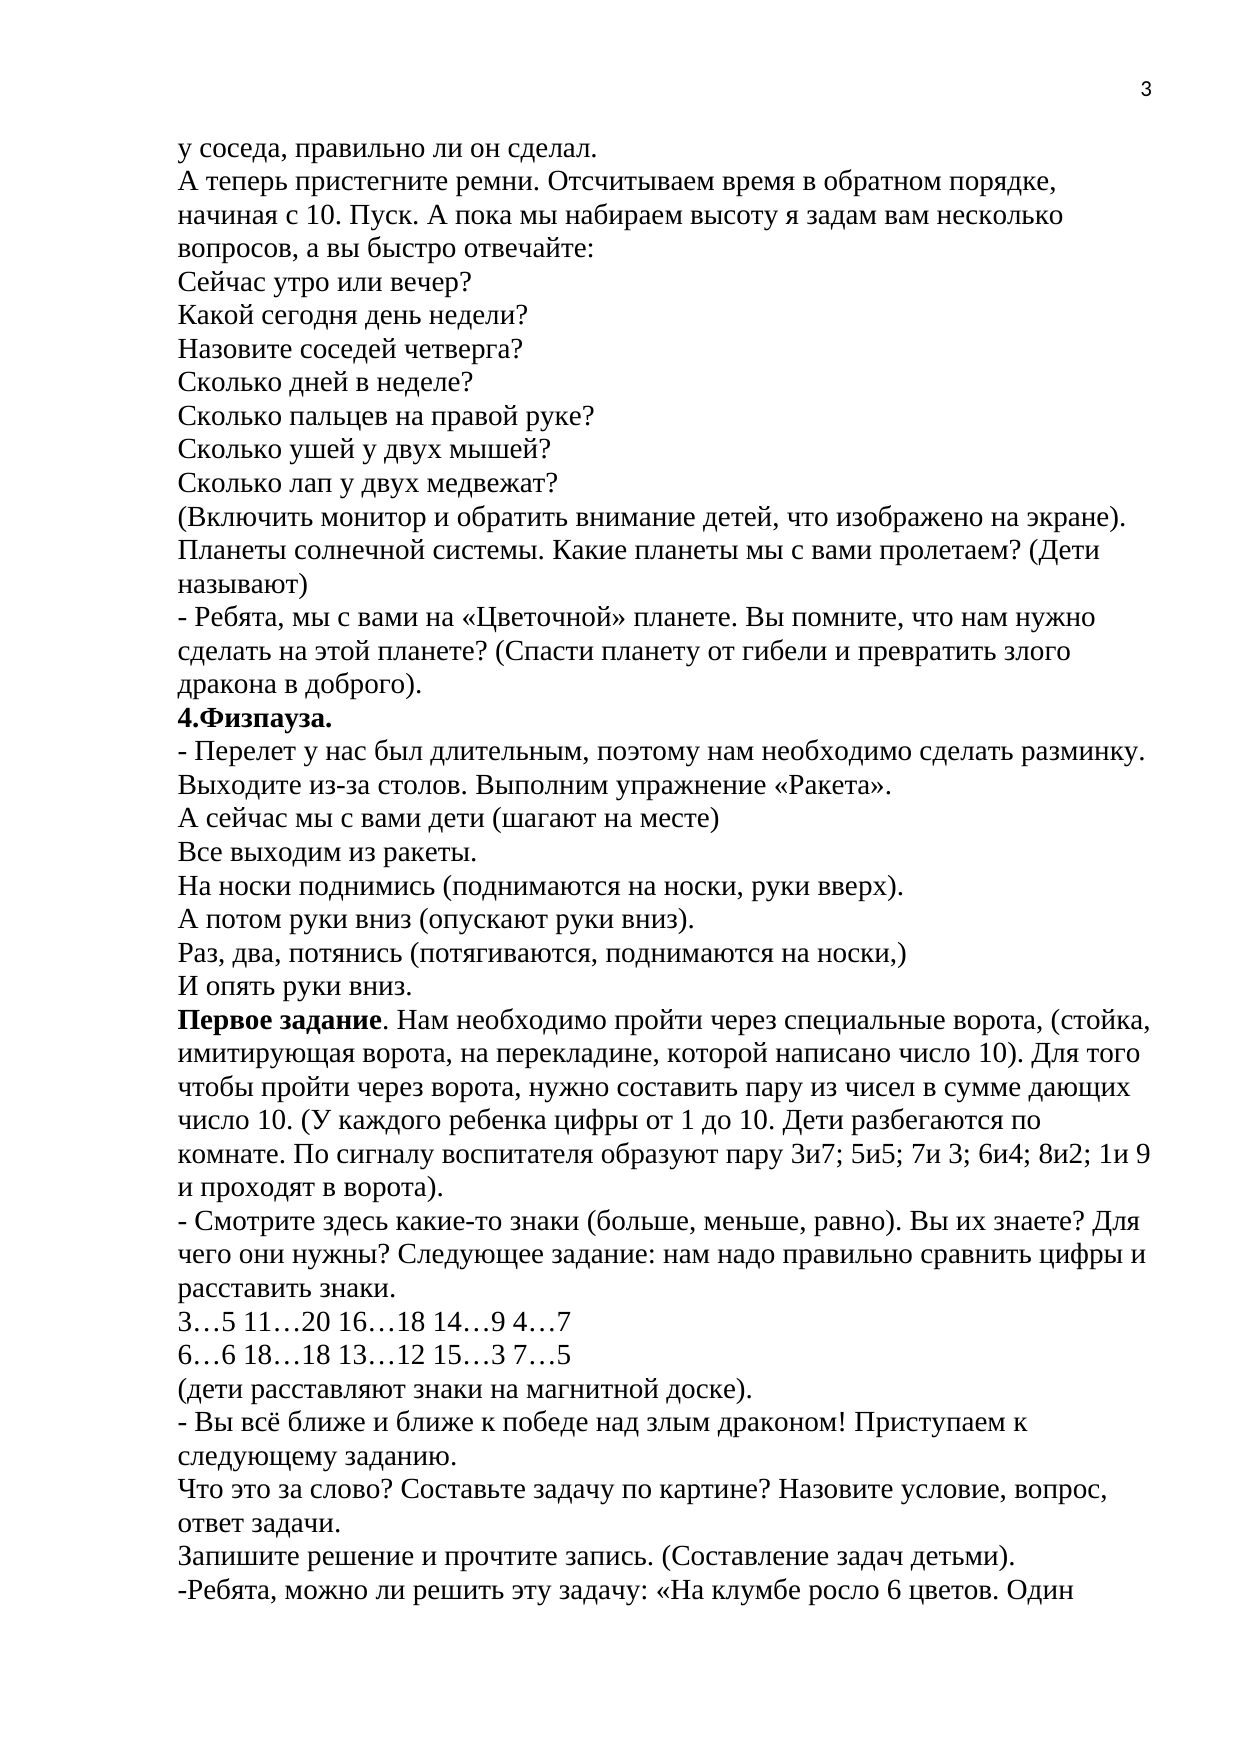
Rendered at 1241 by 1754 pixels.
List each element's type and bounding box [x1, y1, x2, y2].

text [177, 130, 1152, 1606]
